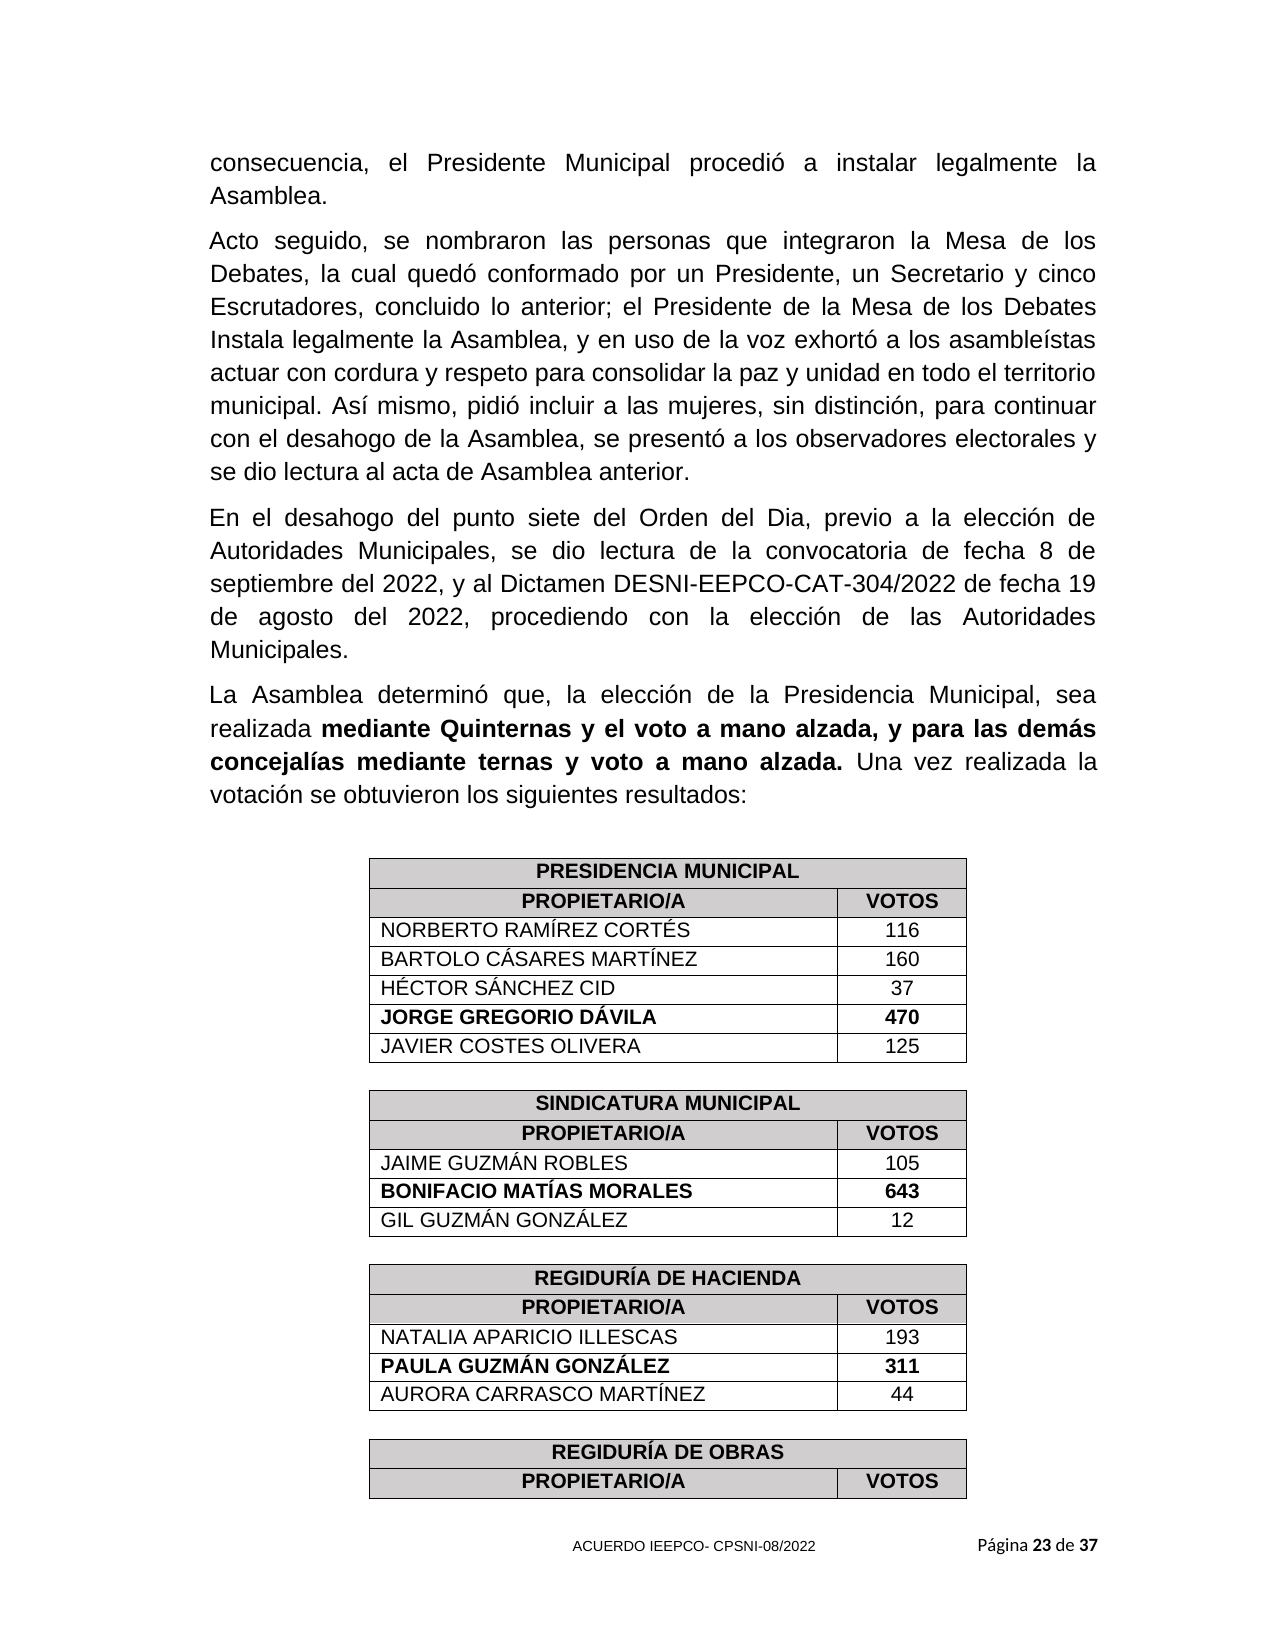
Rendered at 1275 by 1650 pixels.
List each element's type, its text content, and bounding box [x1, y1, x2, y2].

table_cell BONIFACIO MATÍAS MORALES [370, 1179, 837, 1207]
table_cell NORBERTO RAMÍREZ CORTÉS [370, 918, 837, 946]
text Acto seguido, se nombraron las personas que integraron la Mesa de los Debates, la cual quedó conformado por un Presidente, un Secretario y cinco Escrutadores, concluido lo anterior; el Presidente de la Mesa de los Debates Instala legalmente la Asamblea, y en uso de la voz exhortó a los asambleístas actuar con cordura y respeto para consolidar la paz y unidad en todo el territorio municipal. Así mismo, pidió incluir a las mujeres, sin distinción, para continuar con el desahogo de la Asamblea, se presentó a los observadores electorales y se dio lectura al acta de Asamblea anterior. [209, 226, 1098, 486]
table_header PRESIDENCIA MUNICIPAL [370, 859, 966, 888]
table_cell JORGE GREGORIO DÁVILA [370, 1005, 837, 1033]
table_header REGIDURÍA DE HACIENDA [370, 1265, 966, 1294]
table_cell AURORA CARRASCO MARTÍNEZ [370, 1382, 837, 1410]
table_cell JAVIER COSTES OLIVERA [370, 1034, 837, 1062]
table_cell 311 [838, 1354, 966, 1381]
text En el desahogo del punto siete del Orden del Dia, previo a la elección de Autoridades Municipales, se dio lectura de la convocatoria de fecha 8 de septiembre del 2022, y al Dictamen DESNI-EEPCO-CAT-304/2022 de fecha 19 de agosto del 2022, procediendo con la elección de las Autoridades Municipales. [209, 503, 1098, 664]
text La Asamblea determinó que, la elección de la Presidencia Municipal, sea realizada mediante Quinternas y el voto a mano alzada, y para las demás concejalías mediante ternas y voto a mano alzada. Una vez realizada la votación se obtuvieron los siguientes resultados: [209, 681, 1098, 808]
table_cell 470 [838, 1005, 966, 1033]
table_cell JAIME GUZMÁN ROBLES [370, 1150, 837, 1178]
table_cell 193 [838, 1325, 966, 1352]
table_cell VOTOS [838, 1295, 966, 1323]
table_cell 12 [838, 1208, 966, 1236]
table_cell HÉCTOR SÁNCHEZ CID [370, 976, 837, 1004]
table_cell VOTOS [838, 1121, 966, 1149]
table_cell PROPIETARIO/A [370, 1469, 837, 1498]
table_cell PROPIETARIO/A [370, 1121, 837, 1149]
table_cell GIL GUZMÁN GONZÁLEZ [370, 1208, 837, 1236]
table_cell PROPIETARIO/A [370, 889, 837, 917]
table_header SINDICATURA MUNICIPAL [370, 1091, 966, 1120]
table_cell 160 [838, 947, 966, 975]
table_cell PAULA GUZMÁN GONZÁLEZ [370, 1354, 837, 1381]
table_cell 37 [838, 976, 966, 1004]
table_cell 44 [838, 1382, 966, 1410]
table_cell 125 [838, 1034, 966, 1062]
table_cell NATALIA APARICIO ILLESCAS [370, 1325, 837, 1352]
table_cell VOTOS [838, 889, 966, 917]
table_header REGIDURÍA DE OBRAS [370, 1440, 966, 1468]
table_cell VOTOS [838, 1469, 966, 1498]
table_cell 116 [838, 918, 966, 946]
table_cell 643 [838, 1179, 966, 1207]
table_cell 105 [838, 1150, 966, 1178]
table_cell BARTOLO CÁSARES MARTÍNEZ [370, 947, 837, 975]
table_cell PROPIETARIO/A [370, 1295, 837, 1323]
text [209, 148, 1098, 209]
